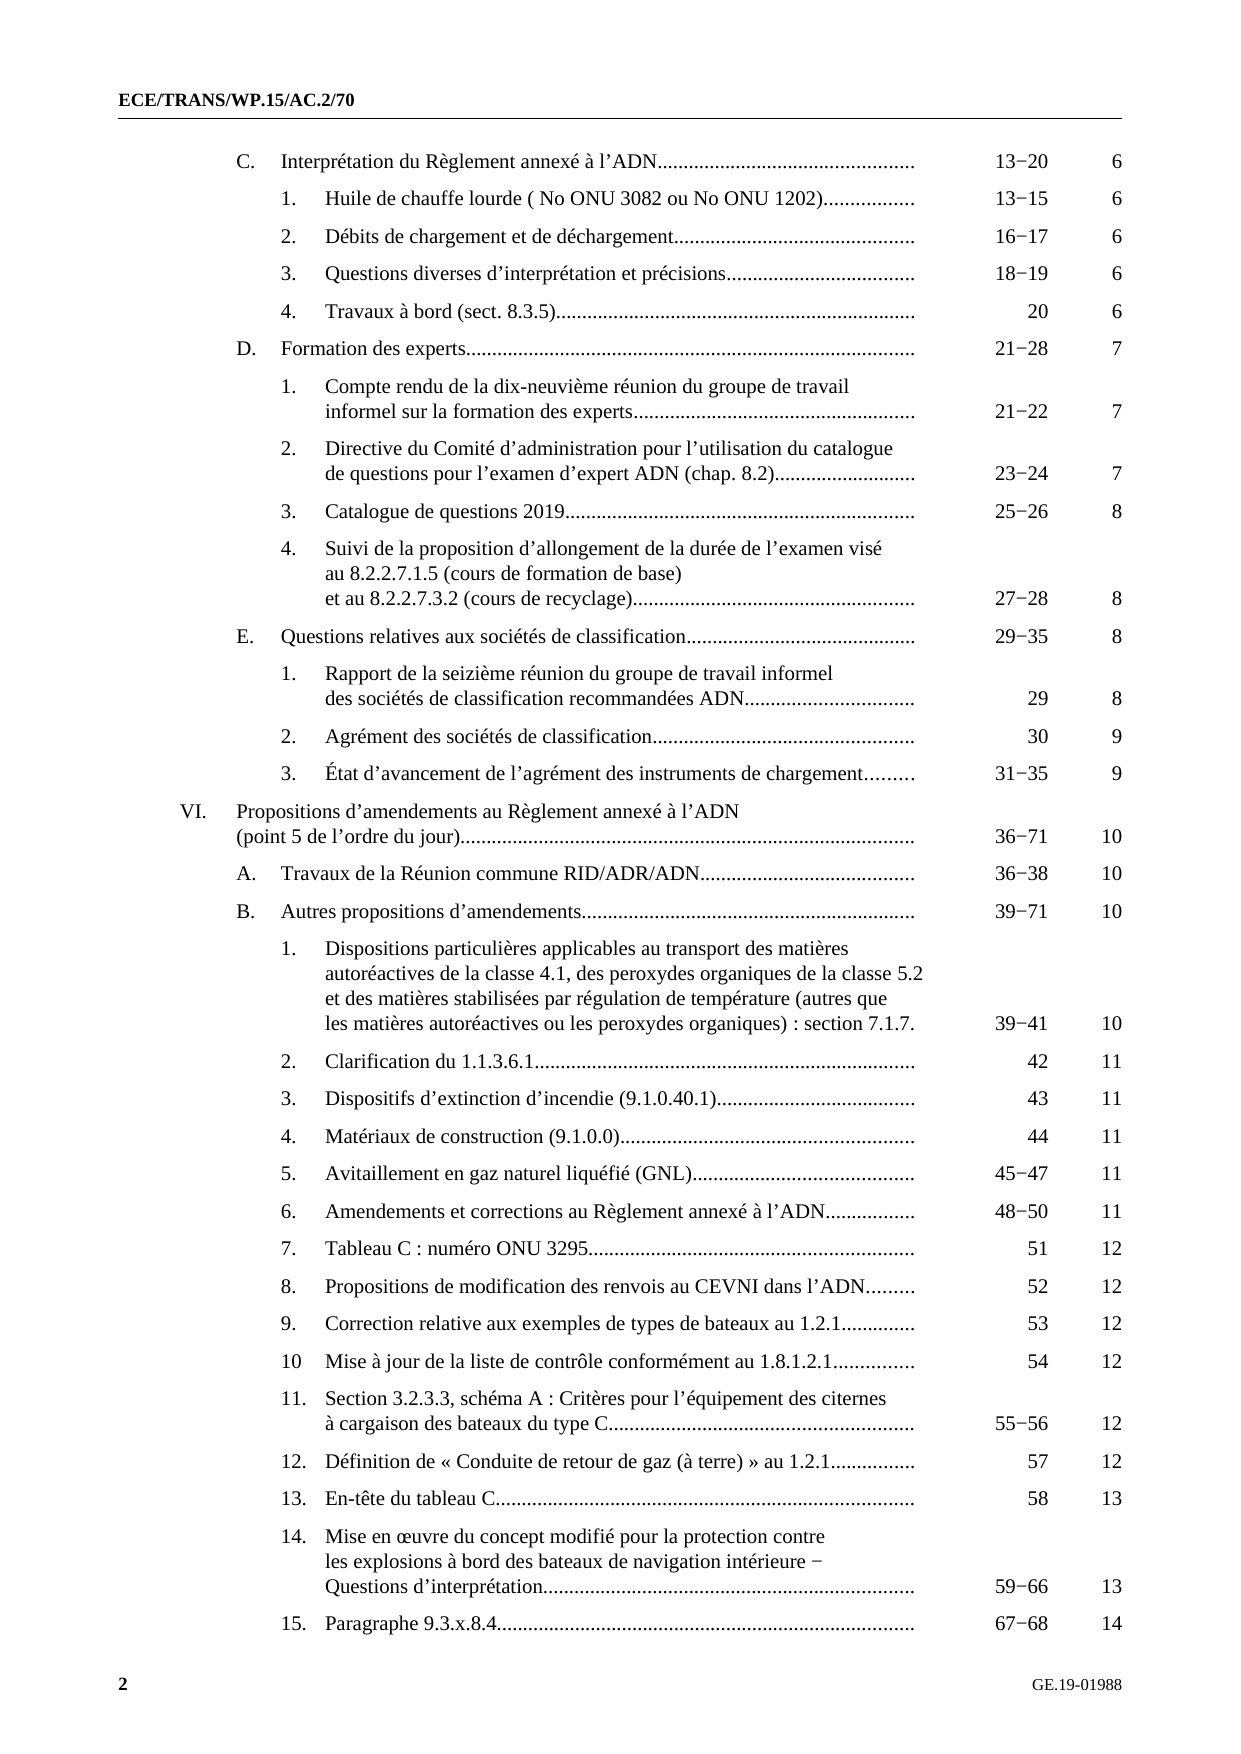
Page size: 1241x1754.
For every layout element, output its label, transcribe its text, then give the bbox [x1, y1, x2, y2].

text 6. Amendements et corrections au Règlement annexé à l’ADN 48−50 11 [281, 1198, 1122, 1223]
text 3. Questions diverses d’interprétation et précisions 18−19 6 [281, 260, 1122, 285]
text E. Questions relatives aux sociétés de classification 29−35 8 [236, 623, 1122, 648]
text 3. Catalogue de questions 2019 25−26 8 [281, 498, 1122, 523]
text 15. Paragraphe 9.3.x.8.4 67−68 14 [281, 1610, 1122, 1635]
text 1. Dispositions particulières applicables au transport des matières autoréactives de la classe 4.1, des peroxydes organiques de la classe 5.2 et des matières stabilisées par régulation de température (autres que les matières autoréactives ou les peroxydes organiques) : section 7.1.7 39−41 10 [281, 935, 1122, 1035]
text 3. Dispositifs d’extinction d’incendie (9.1.0.40.1) 43 11 [281, 1085, 1122, 1110]
text 1. Rapport de la seizième réunion du groupe de travail informel des sociétés de classification recommandées ADN 29 8 [281, 660, 1122, 710]
text 10 Mise à jour de la liste de contrôle conformément au 1.8.1.2.1 54 12 [281, 1348, 1122, 1373]
text A. Travaux de la Réunion commune RID/ADR/ADN 36−38 10 [236, 860, 1122, 885]
text 4. Suivi de la proposition d’allongement de la durée de l’examen visé au 8.2.2.7.1.5 (cours de formation de base) et au 8.2.2.7.3.2 (cours de recyclage) 27−28 8 [281, 535, 1122, 610]
text 11. Section 3.2.3.3, schéma A : Critères pour l’équipement des citernes à cargaison des bateaux du type C 55−56 12 [281, 1385, 1122, 1435]
text 8. Propositions de modification des renvois au CEVNI dans l’ADN 52 12 [281, 1273, 1122, 1298]
text D. Formation des experts 21−28 7 [236, 335, 1122, 360]
text 2. Directive du Comité d’administration pour l’utilisation du catalogue de questions pour l’examen d’expert ADN (chap. 8.2) 23−24 7 [281, 435, 1122, 485]
text B. Autres propositions d’amendements 39−71 10 [236, 898, 1122, 923]
text 7. Tableau C : numéro ONU 3295 51 12 [281, 1235, 1122, 1260]
text 3. État d’avancement de l’agrément des instruments de chargement 31−35 9 [281, 760, 1122, 785]
text 12. Définition de « Conduite de retour de gaz (à terre) » au 1.2.1 57 12 [281, 1448, 1122, 1473]
text 4. Matériaux de construction (9.1.0.0) 44 11 [281, 1123, 1122, 1148]
text 1. Compte rendu de la dix-neuvième réunion du groupe de travail informel sur la formation des experts 21−22 7 [281, 373, 1122, 423]
text 9. Correction relative aux exemples de types de bateaux au 1.2.1 53 12 [281, 1310, 1122, 1335]
text 4. Travaux à bord (sect. 8.3.5) 20 6 [281, 298, 1122, 323]
text 14. Mise en œuvre du concept modifié pour la protection contre les explosions à bord des bateaux de navigation intérieure − Questions d’interprétation 59−66 13 [281, 1523, 1122, 1598]
text C. Interprétation du Règlement annexé à l’ADN 13−20 6 [236, 148, 1122, 173]
text 13. En-tête du tableau C 58 13 [281, 1485, 1122, 1510]
text 1. Huile de chauffe lourde ( No ONU 3082 ou No ONU 1202) 13−15 6 [281, 185, 1122, 210]
text 5. Avitaillement en gaz naturel liquéfié (GNL) 45−47 11 [281, 1160, 1122, 1185]
text 2. Clarification du 1.1.3.6.1 42 11 [281, 1048, 1122, 1073]
text VI. Propositions d’amendements au Règlement annexé à l’ADN (point 5 de l’ordre du jour) 36−71 10 [118, 798, 1122, 848]
text 2. Agrément des sociétés de classification 30 9 [281, 723, 1122, 748]
text 2. Débits de chargement et de déchargement 16−17 6 [281, 223, 1122, 248]
